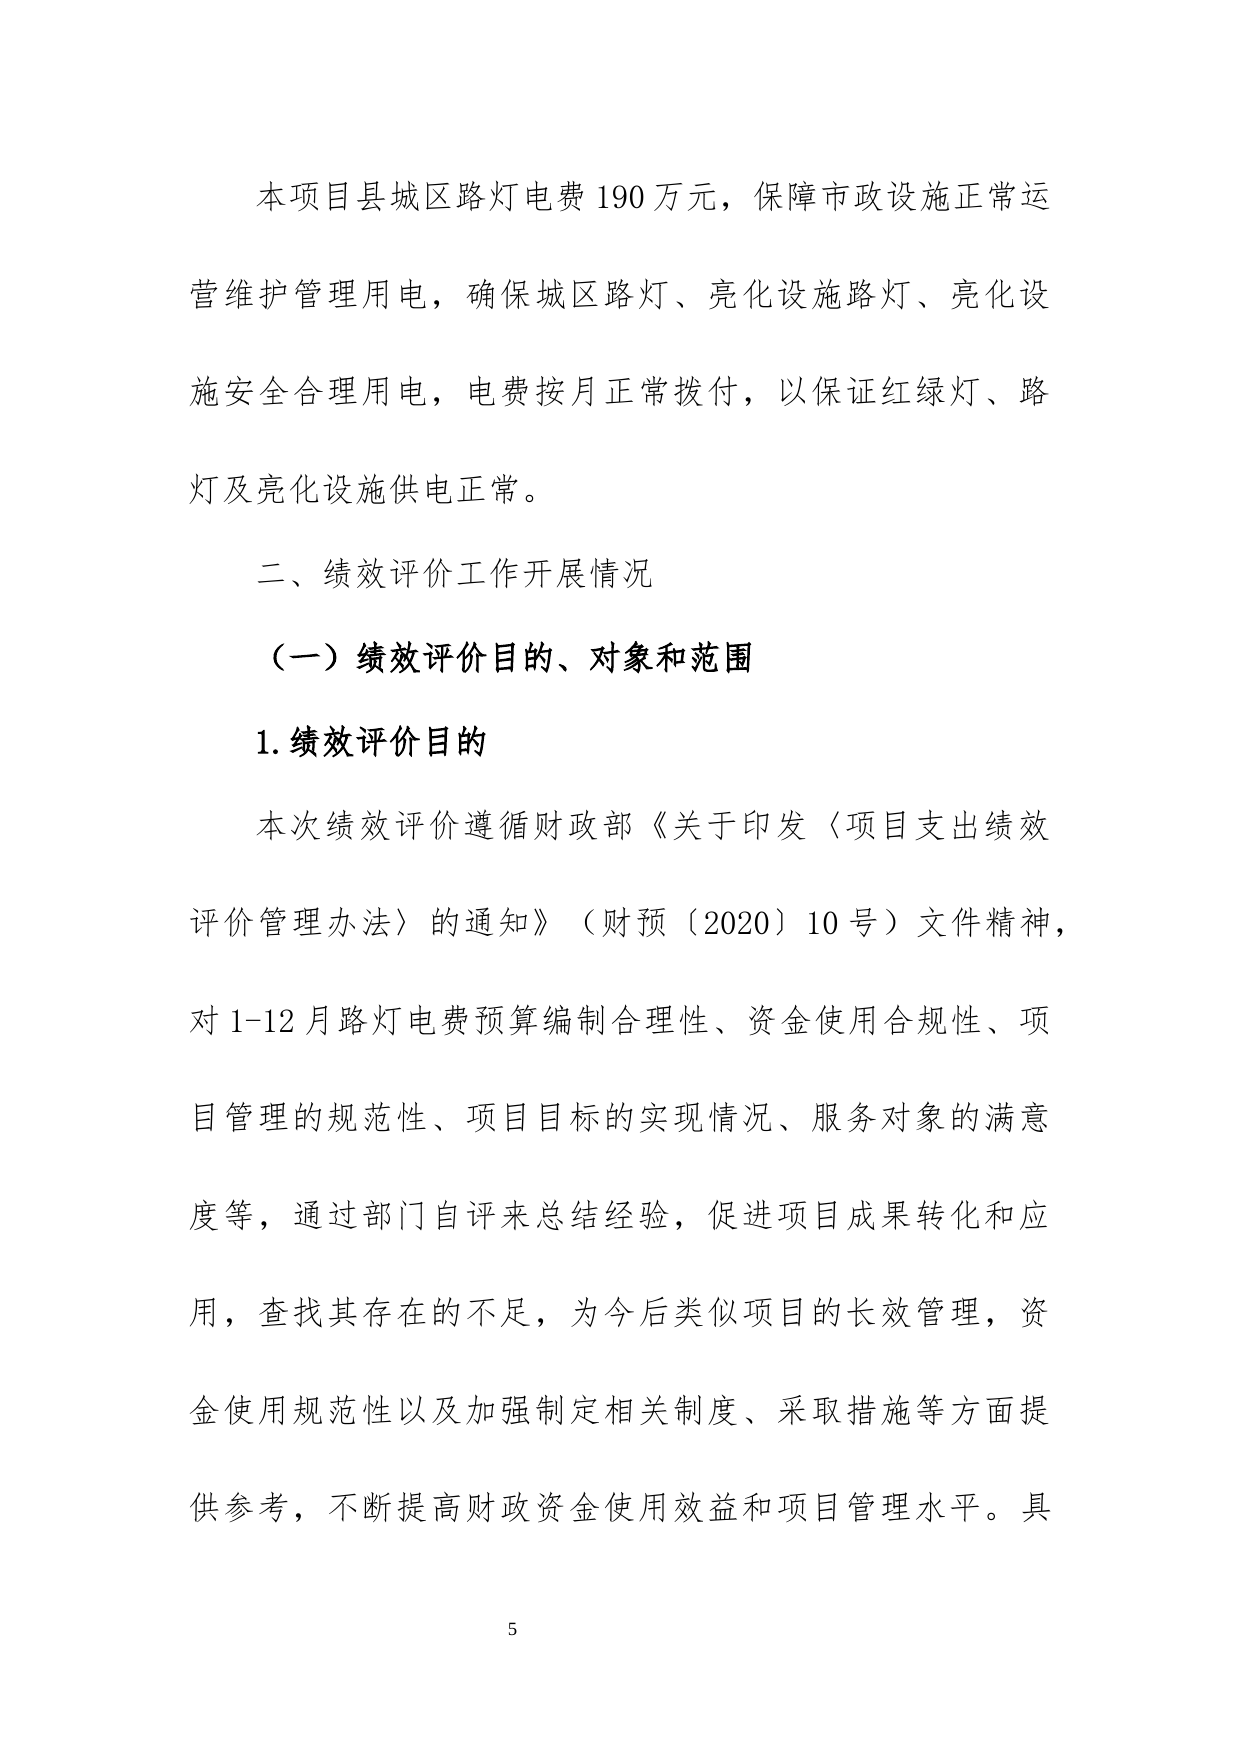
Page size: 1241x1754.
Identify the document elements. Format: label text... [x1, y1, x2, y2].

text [187, 790, 1053, 1538]
text 1.绩效评价目的 [187, 706, 1053, 771]
subtitle （一）绩效评价目的、对象和范围 [187, 622, 1053, 687]
text 二、绩效评价工作开展情况 [187, 538, 1053, 603]
text 本项目县城区路灯电费190万元，保障市政设施正常运营维护管理用电，确保城区路灯、亮化设施路灯、亮化设施安全合理用电，电费按月正常拨付，以保证红绿灯、路灯及亮化设施供电正常。 [187, 162, 1053, 519]
